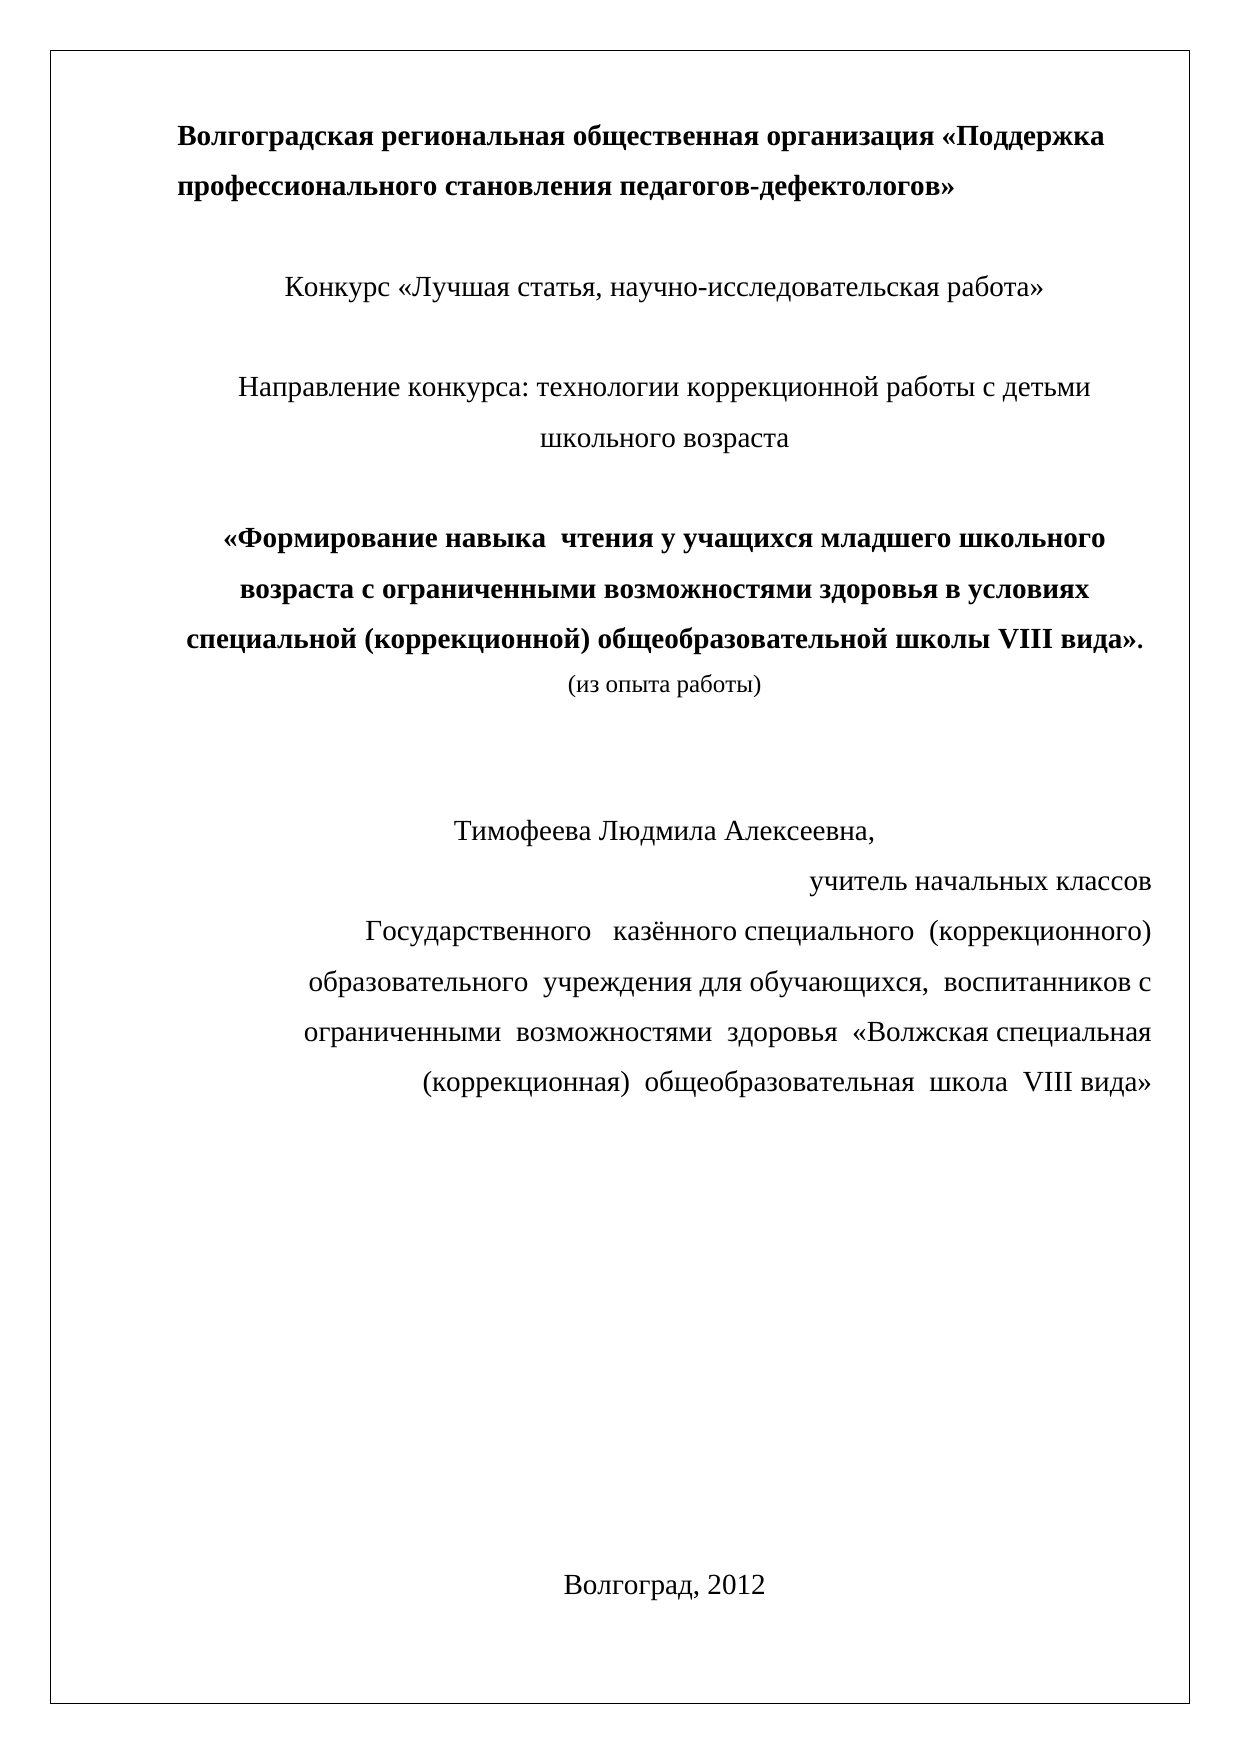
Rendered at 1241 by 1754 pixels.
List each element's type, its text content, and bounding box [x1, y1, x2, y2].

text Конкурс «Лучшая статья, научно-исследовательская работа» [177, 269, 1152, 302]
text «Формирование навыка чтения у учащихся младшего школьного возраста с ограниченными возможностями здоровья в условиях специальной (коррекционной) общеобразовательной школы VIII вида». (из опыта работы) [177, 521, 1152, 698]
text Волгоград, 2012 [177, 1567, 1152, 1601]
text Направление конкурса: технологии коррекционной работы с детьми школьного возраста [177, 369, 1152, 453]
text Волгоградская региональная общественная организация «Поддержка профессионального становления педагогов-дефектологов» [177, 118, 1152, 202]
text Тимофеева Людмила Алексеевна, [177, 813, 1152, 846]
text учитель начальных классов [177, 863, 1152, 897]
text Государственного казённого специального (коррекционного) образовательного учреждения для обучающихся, воспитанников с ограниченными возможностями здоровья «Волжская специальная (коррекционная) общеобразовательная школа VIII вида» [177, 913, 1152, 1098]
